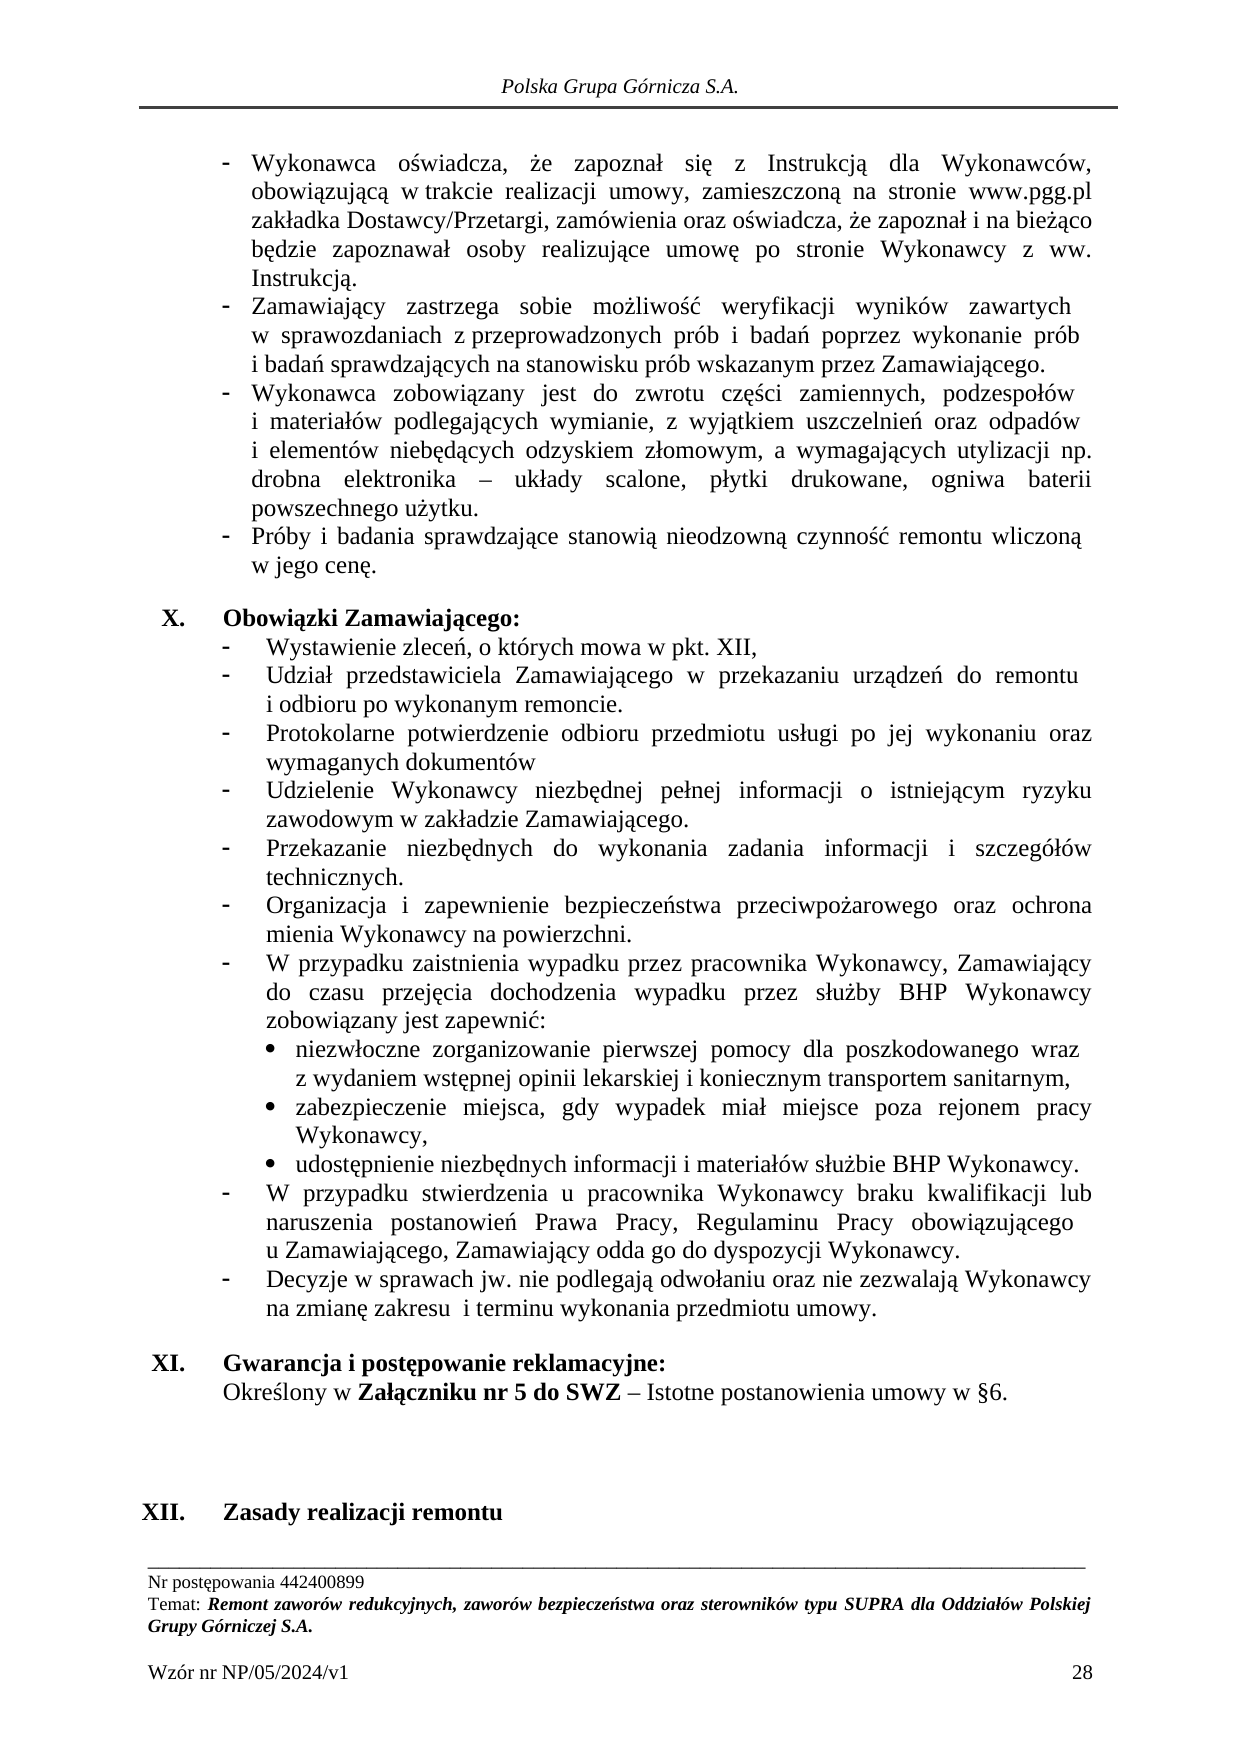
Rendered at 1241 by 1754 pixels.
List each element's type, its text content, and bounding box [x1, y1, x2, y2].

list W przypadku stwierdzenia u pracownika Wykonawcy braku kwalifikacji lub naruszenia postanowień Prawa Pracy, Regulaminu Pracy obowiązującego u Zamawiającego, Zamawiający odda go do dyspozycji Wykonawcy. [222, 1178, 1092, 1264]
list Przekazanie niezbędnych do wykonania zadania informacji i szczegółów technicznych. [222, 833, 1092, 891]
list zabezpieczenie miejsca, gdy wypadek miał miejsce poza rejonem pracy Wykonawcy, [266, 1092, 1092, 1149]
list Udział przedstawiciela Zamawiającego w przekazaniu urządzeń do remontu i odbioru po wykonanym remoncie. [222, 661, 1092, 718]
list Wystawienie zleceń, o których mowa w pkt. XII, [222, 632, 1092, 661]
list niezwłoczne zorganizowanie pierwszej pomocy dla poszkodowanego wraz z wydaniem wstępnej opinii lekarskiej i koniecznym transportem sanitarnym, [266, 1034, 1092, 1092]
list Wykonawca zobowiązany jest do zwrotu części zamiennych, podzespołów i materiałów podlegających wymianie, z wyjątkiem uszczelnień oraz odpadów i elementów niebędących odzyskiem złomowym, a wymagających utylizacji np. drobna elektronika – układy scalone, płytki drukowane, ogniwa baterii powszechnego użytku. [222, 378, 1092, 521]
list Obowiązki Zamawiającego: [185, 603, 1092, 632]
list Określony w Załączniku nr 5 do SWZ – Istotne postanowienia umowy w §6. [223, 1377, 1092, 1406]
list Zasady realizacji remontu [185, 1497, 1092, 1526]
list Udzielenie Wykonawcy niezbędnej pełnej informacji o istniejącym ryzyku zawodowym w zakładzie Zamawiającego. [222, 776, 1092, 833]
list udostępnienie niezbędnych informacji i materiałów służbie BHP Wykonawcy. [266, 1149, 1092, 1178]
list Zamawiający zastrzega sobie możliwość weryfikacji wyników zawartych w sprawozdaniach z przeprowadzonych prób i badań poprzez wykonanie prób i badań sprawdzających na stanowisku prób wskazanym przez Zamawiającego. [222, 291, 1092, 378]
list W przypadku zaistnienia wypadku przez pracownika Wykonawcy, Zamawiający do czasu przejęcia dochodzenia wypadku przez służby BHP Wykonawcy zobowiązany jest zapewnić: [222, 948, 1092, 1034]
list Decyzje w sprawach jw. nie podlegają odwołaniu oraz nie zezwalają Wykonawcy na zmianę zakresu i terminu wykonania przedmiotu umowy. [222, 1264, 1092, 1322]
list Organizacja i zapewnienie bezpieczeństwa przeciwpożarowego oraz ochrona mienia Wykonawcy na powierzchni. [222, 891, 1092, 948]
list Próby i badania sprawdzające stanowią nieodzowną czynność remontu wliczoną w jego cenę. [222, 521, 1092, 579]
list Wykonawca oświadcza, że zapoznał się z Instrukcją dla Wykonawców, obowiązującą w trakcie realizacji umowy, zamieszczoną na stronie www.pgg.pl zakładka Dostawcy/Przetargi, zamówienia oraz oświadcza, że zapoznał i na bieżąco będzie zapoznawał osoby realizujące umowę po stronie Wykonawcy z ww. Instrukcją. [222, 148, 1092, 291]
list Protokolarne potwierdzenie odbioru przedmiotu usługi po jej wykonaniu oraz wymaganych dokumentów [222, 718, 1092, 776]
list Gwarancja i postępowanie reklamacyjne: [185, 1348, 1092, 1377]
